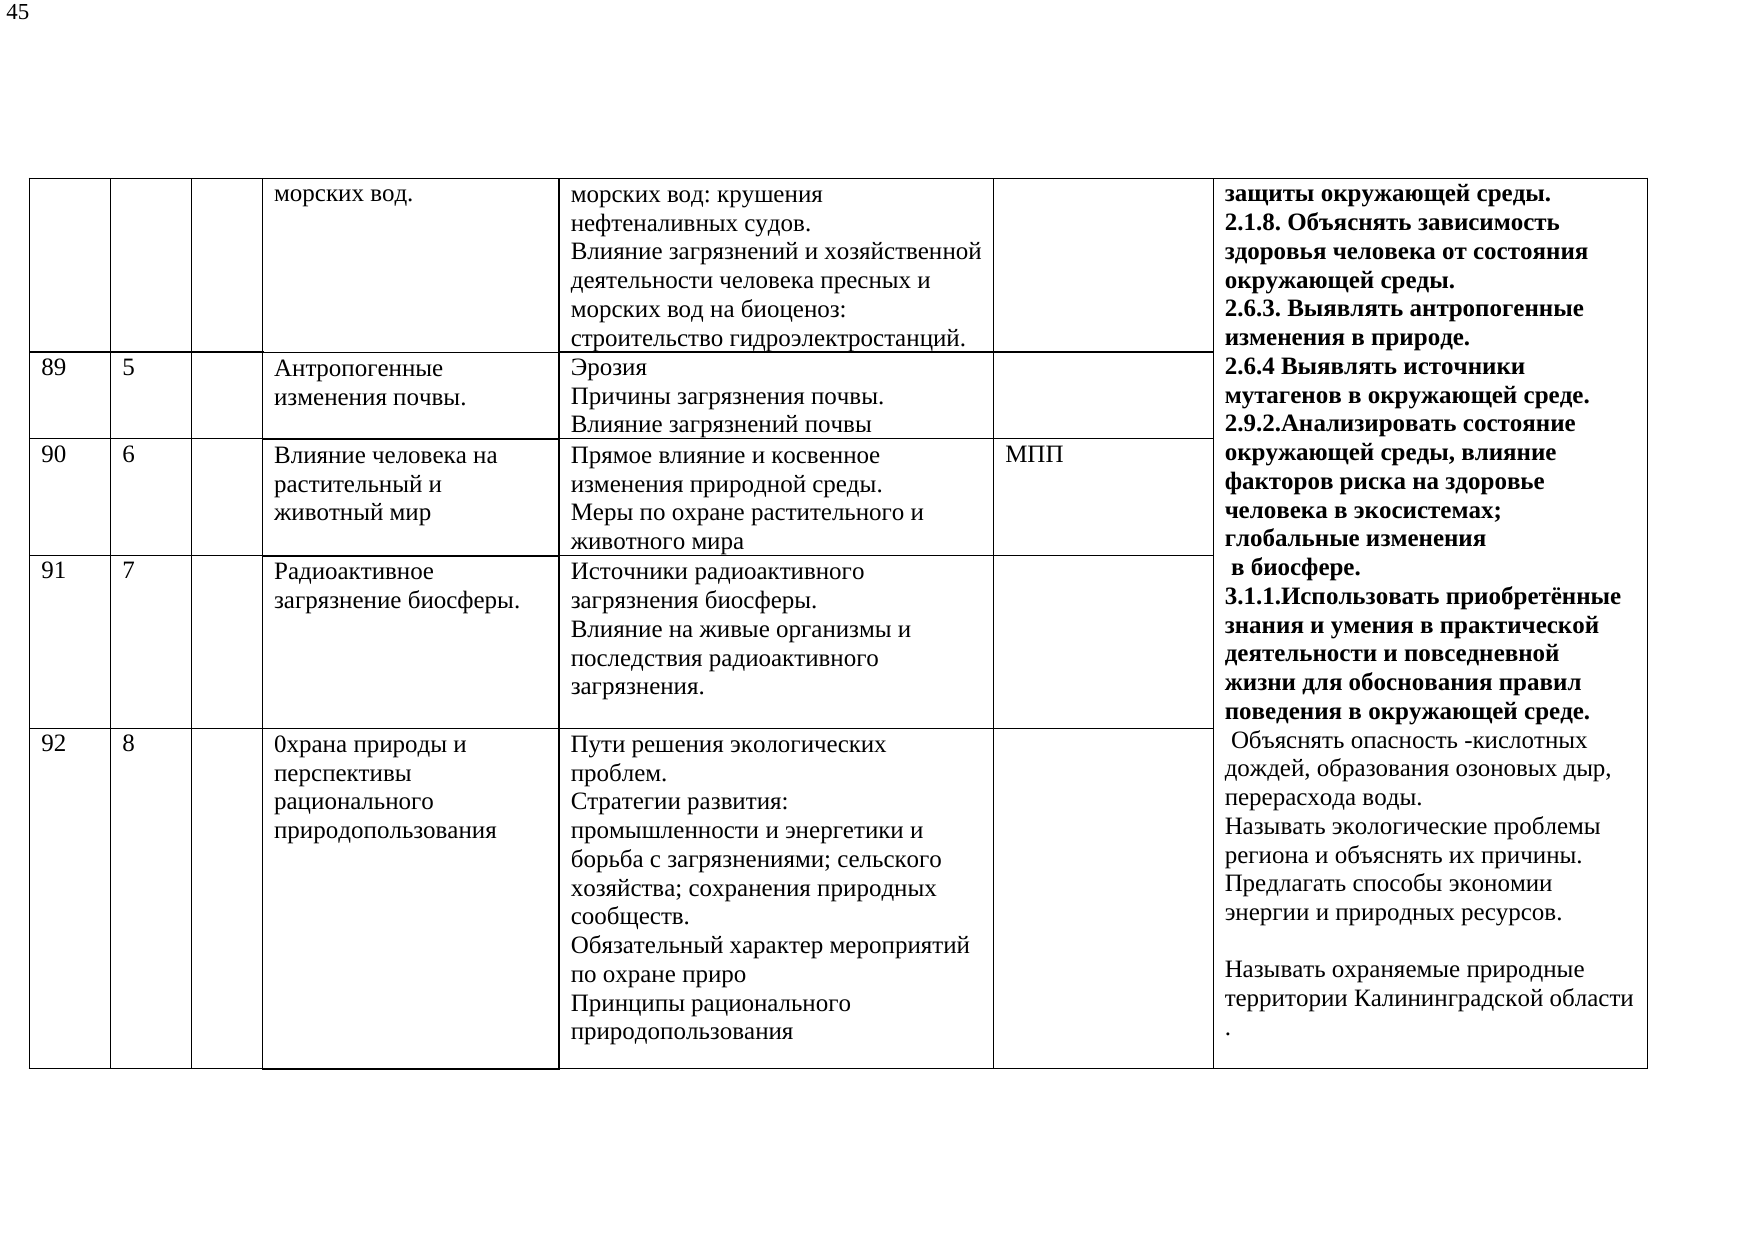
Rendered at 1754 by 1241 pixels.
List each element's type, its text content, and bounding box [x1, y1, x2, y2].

table_header [192, 179, 262, 351]
table_cell 0храна природы и перспективы рационального природопользования [263, 729, 558, 1068]
table_cell [994, 556, 1213, 727]
table_cell [192, 353, 262, 438]
table_cell Влияние человека на растительный и животный мир [263, 440, 558, 555]
table_header морских вод: крушения нефтеналивных судов. Влияние загрязнений и хозяйственной деятельности человека пресных и морских вод на биоценоз: строительство гидроэлектростанций. [560, 179, 993, 351]
table_cell 91 [30, 556, 110, 727]
table_header морских вод. [263, 179, 558, 351]
table_header [994, 179, 1213, 351]
table_cell 92 [30, 729, 110, 1068]
table_cell 90 [30, 439, 110, 555]
table_cell 6 [111, 439, 191, 555]
table_cell 5 [111, 353, 191, 438]
table_cell 89 [30, 353, 110, 438]
table_header [111, 179, 191, 351]
table_cell 7 [111, 556, 191, 727]
table_cell [994, 729, 1213, 1068]
table_cell Пути решения экологических проблем. Стратегии развития: промышленности и энергетики и борьба с загрязнениями; сельского хозяйства; сохранения природных сообществ. Обязательный характер мероприятий по охране приро Принципы рационального природопользования [560, 729, 993, 1068]
table_cell Прямое влияние и косвенное изменения природной среды. Меры по охране растительного и животного мира [560, 439, 993, 555]
table_cell Антропогенные изменения почвы. [263, 353, 558, 438]
table_cell Радиоактивное загрязнение биосферы. [263, 557, 558, 727]
table_cell [192, 439, 262, 555]
table_header [30, 179, 110, 351]
table_cell [192, 556, 262, 727]
table_cell 8 [111, 729, 191, 1068]
table_cell [994, 353, 1213, 438]
table_cell [192, 729, 262, 1068]
table_cell Эрозия Причины загрязнения почвы. Влияние загрязнений почвы [560, 353, 993, 438]
table_cell МПП [994, 439, 1213, 555]
table_header защиты окружающей среды. 2.1.8. Объяснять зависимость здоровья человека от состояния окружающей среды. 2.6.3. Выявлять антропогенные изменения в природе. 2.6.4 Выявлять источники мутагенов в окружающей среде. 2.9.2.Анализировать состояние окружающей среды, влияние факторов риска на здоровье человека в экосистемах; глобальные изменения в биосфере. 3.1.1.Использовать приобретённые знания и умения в практической деятельности и повседневной жизни для обоснования правил поведения в окружающей среде. Объяснять опасность -кислотных дождей, образования озоновых дыр, перерасхода воды. Называть экологические проблемы региона и объяснять их причины. Предлагать способы экономии энергии и природных ресурсов. Называть охраняемые природные территории Калининградской области . [1214, 179, 1647, 1068]
table_cell Источники радиоактивного загрязнения биосферы. Влияние на живые организмы и последствия радиоактивного загрязнения. [560, 556, 993, 727]
